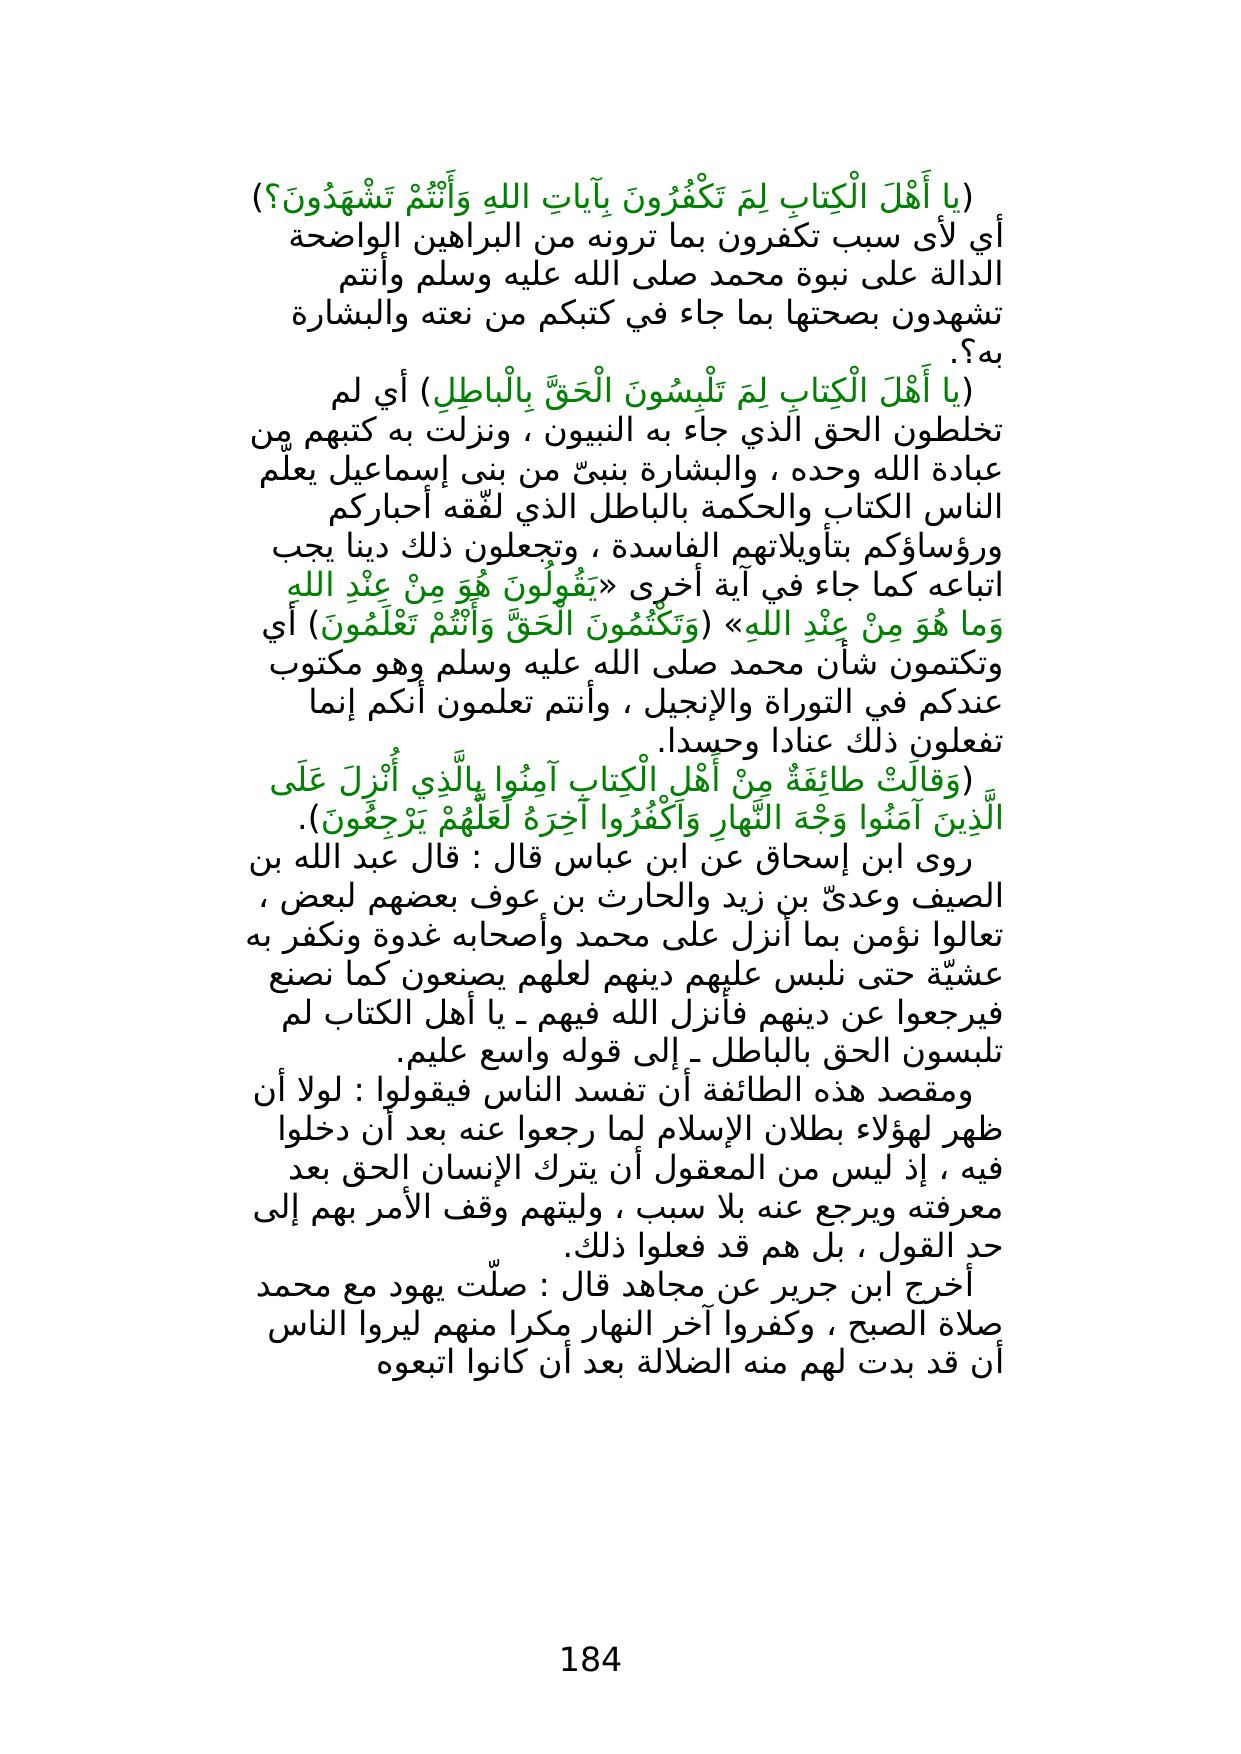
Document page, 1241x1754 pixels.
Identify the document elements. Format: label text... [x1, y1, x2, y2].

text روى ابن إسحاق عن ابن عباس قال : قال عبد الله بن الصيف وعدىّ بن زيد والحارث بن عوف بعضهم لبعض ، تعالوا نؤمن بما أنزل على محمد وأصحابه غدوة ونكفر به عشيّة حتى نلبس عليهم دينهم لعلهم يصنعون كما نصنع فيرجعوا عن دينهم فأنزل الله فيهم ـ يا أهل الكتاب لم تلبسون الحق بالباطل ـ إلى قوله واسع عليم. [236, 838, 1004, 1071]
text (يا أَهْلَ الْكِتابِ لِمَ تَكْفُرُونَ بِآياتِ اللهِ وَأَنْتُمْ تَشْهَدُونَ؟) أي لأى سبب تكفرون بما ترونه من البراهين الواضحة الدالة على نبوة محمد صلى الله عليه وسلم وأنتم تشهدون بصحتها بما جاء في كتبكم من نعته والبشارة به؟. [236, 177, 1004, 371]
text (يا أَهْلَ الْكِتابِ لِمَ تَلْبِسُونَ الْحَقَّ بِالْباطِلِ) أي لم تخلطون الحق الذي جاء به النبيون ، ونزلت به كتبهم من عبادة الله وحده ، والبشارة بنبىّ من بنى إسماعيل يعلّم الناس الكتاب والحكمة بالباطل الذي لفّقه أحباركم ورؤساؤكم بتأويلاتهم الفاسدة ، وتجعلون ذلك دينا يجب اتباعه كما جاء في آية أخرى «يَقُولُونَ هُوَ مِنْ عِنْدِ اللهِ وَما هُوَ مِنْ عِنْدِ اللهِ» (وَتَكْتُمُونَ الْحَقَّ وَأَنْتُمْ تَعْلَمُونَ) أي وتكتمون شأن محمد صلى الله عليه وسلم وهو مكتوب عندكم في التوراة والإنجيل ، وأنتم تعلمون أنكم إنما تفعلون ذلك عنادا وحسدا. [236, 371, 1004, 760]
text ومقصد هذه الطائفة أن تفسد الناس فيقولوا : لولا أن ظهر لهؤلاء بطلان الإسلام لما رجعوا عنه بعد أن دخلوا فيه ، إذ ليس من المعقول أن يترك الإنسان الحق بعد معرفته ويرجع عنه بلا سبب ، وليتهم وقف الأمر بهم إلى حد القول ، بل هم قد فعلوا ذلك. [236, 1071, 1004, 1265]
text (وَقالَتْ طائِفَةٌ مِنْ أَهْلِ الْكِتابِ آمِنُوا بِالَّذِي أُنْزِلَ عَلَى الَّذِينَ آمَنُوا وَجْهَ النَّهارِ وَاكْفُرُوا آخِرَهُ لَعَلَّهُمْ يَرْجِعُونَ). [236, 760, 1004, 838]
text أخرج ابن جرير عن مجاهد قال : صلّت يهود مع محمد صلاة الصبح ، وكفروا آخر النهار مكرا منهم ليروا الناس أن قد بدت لهم منه الضلالة بعد أن كانوا اتبعوه [236, 1265, 1004, 1382]
